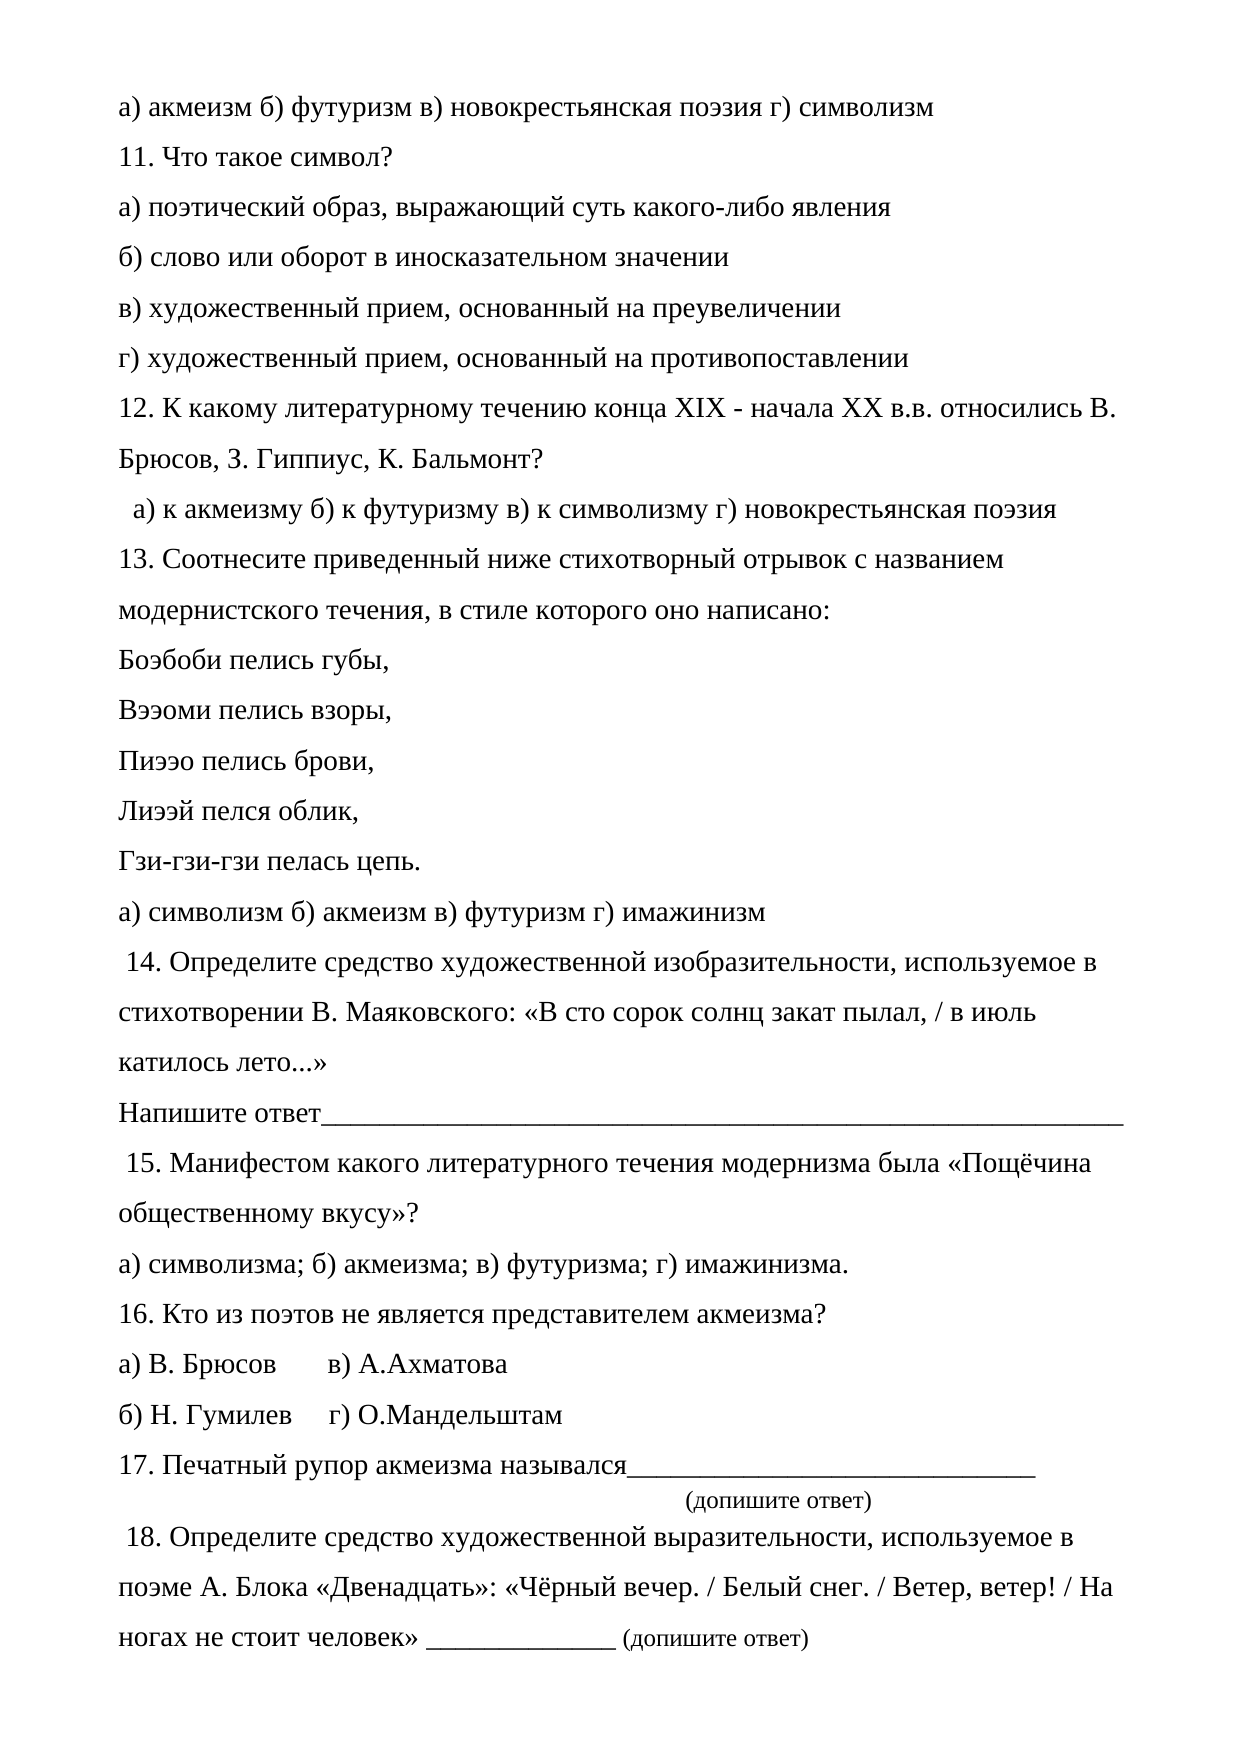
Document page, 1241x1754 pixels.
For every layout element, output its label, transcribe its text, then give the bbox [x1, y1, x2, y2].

text 17. Печатный рупор акмеизма назывался____________________________ [118, 1447, 1152, 1481]
text Напишите ответ_______________________________________________________ [118, 1095, 1152, 1128]
text 14. Определите средство художественной изобразительности, используемое в стихотворении В. Маяковского: «В сто сорок солнц закат пылал, / в июль катилось лето...» [118, 944, 1152, 1078]
text 15. Манифестом какого литературного течения модернизма была «Пощёчина общественному вкусу»? [118, 1145, 1152, 1229]
text 12. К какому литературному течению конца XIX - начала XX в.в. относились В. Брюсов, З. Гиппиус, К. Бальмонт? [118, 391, 1152, 474]
text (допишите ответ) [118, 1486, 1152, 1514]
text а) акмеизм б) футуризм в) новокрестьянская поэзия г) символизм [118, 89, 1152, 122]
text 16. Кто из поэтов не является представителем акмеизма? [118, 1296, 1152, 1330]
text г) художественный прием, основанный на противопоставлении [118, 340, 1152, 374]
text а) к акмеизму б) к футуризму в) к символизму г) новокрестьянская поэзия [118, 491, 1152, 525]
text 13. Соотнесите приведенный ниже стихотворный отрывок с названием модернистского течения, в стиле которого оно написано: Боэбоби пелись губы, Вээоми пелись взоры, Пиээо пелись брови, Лиээй пелся облик, Гзи-гзи-гзи пелась цепь. [118, 541, 1152, 877]
text а) символизма; б) акмеизма; в) футуризма; г) имажинизма. [118, 1246, 1152, 1279]
text б) слово или оборот в иносказательном значении [118, 239, 1152, 273]
text а) поэтический образ, выражающий суть какого-либо явления [118, 189, 1152, 223]
text а) В. Брюсов в) А.Ахматова б) Н. Гумилев г) О.Мандельштам [118, 1346, 1152, 1430]
text 11. Что такое символ? [118, 139, 1152, 172]
text 18. Определите средство художественной выразительности, используемое в поэме А. Блока «Двенадцать»: «Чёрный вечер. / Белый снег. / Ветер, ветер! / На ногах не стоит человек» _____________ (допишите ответ) [118, 1519, 1152, 1653]
text в) художественный прием, основанный на преувеличении [118, 290, 1152, 323]
text а) символизм б) акмеизм в) футуризм г) имажинизм [118, 894, 1152, 927]
